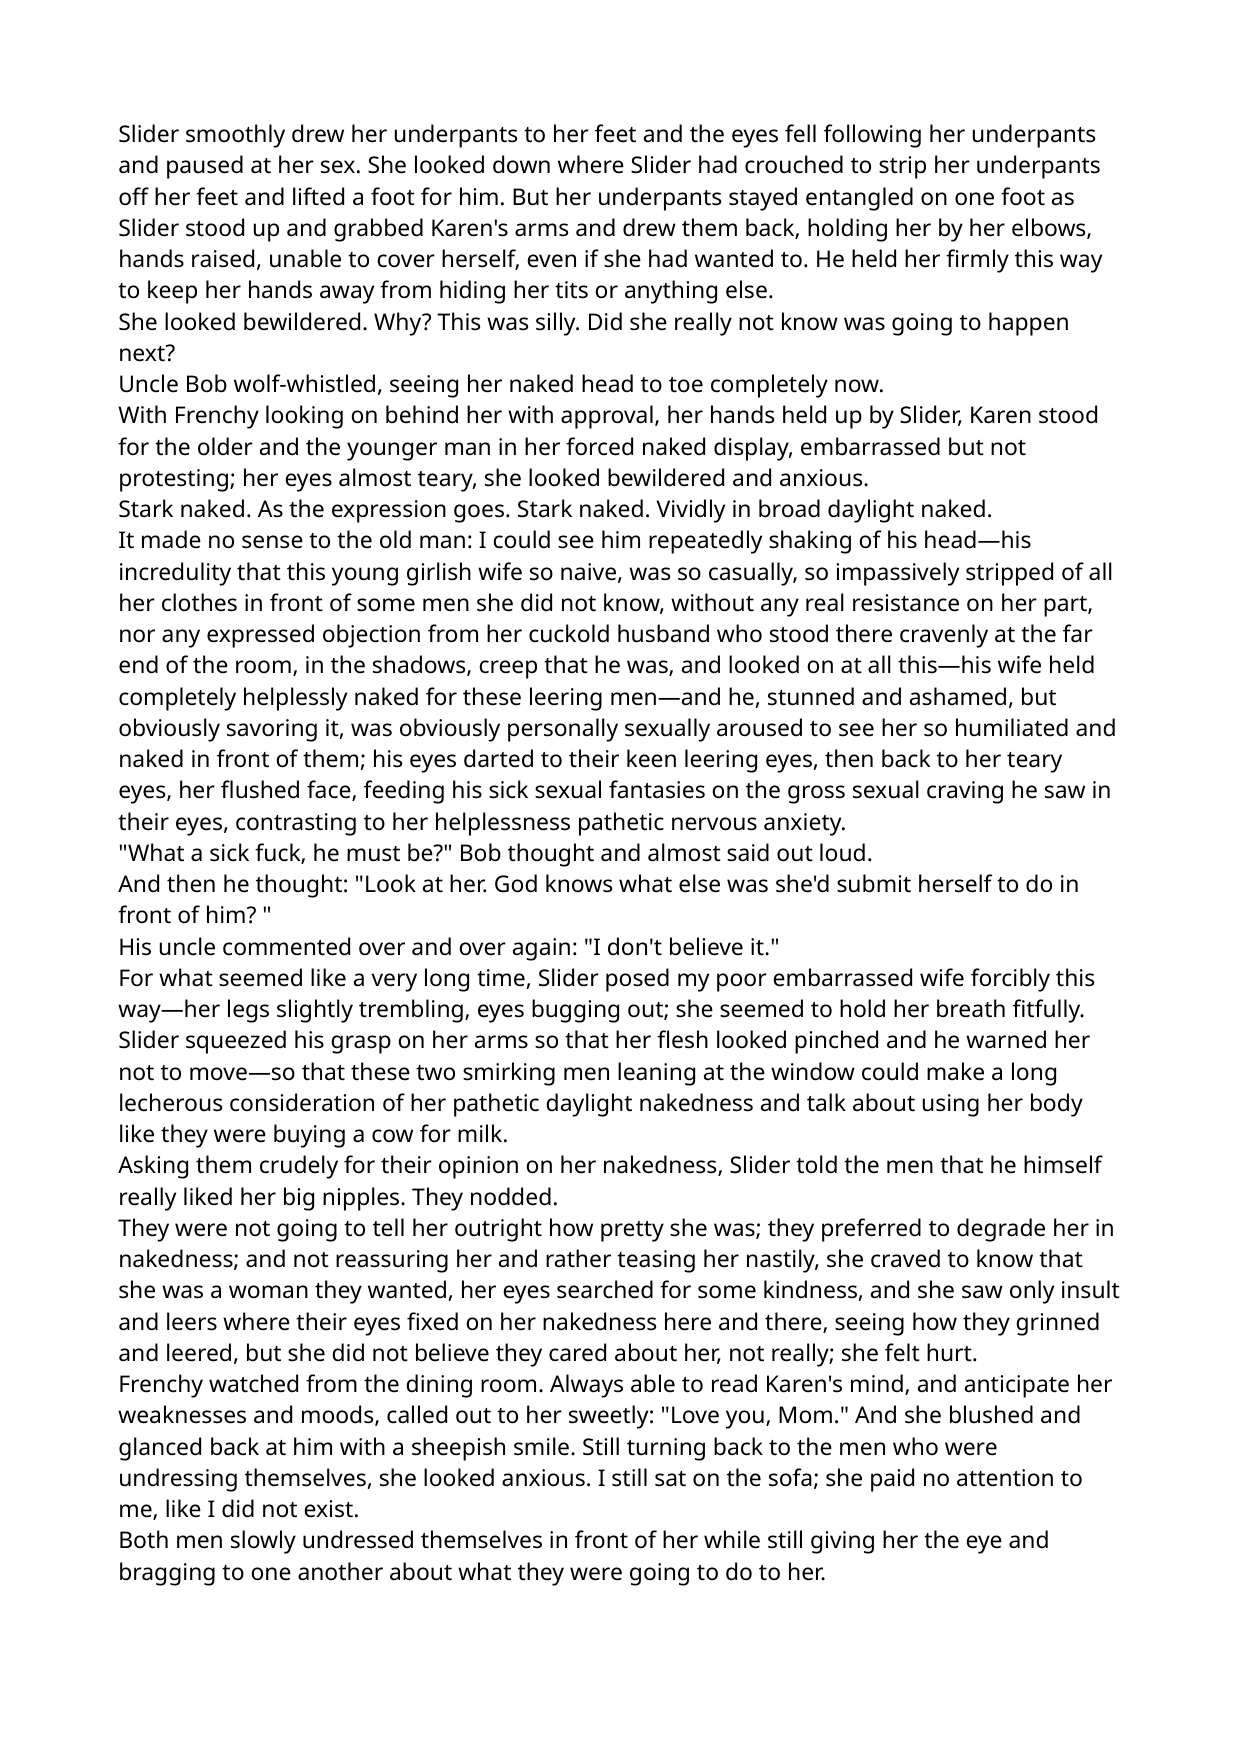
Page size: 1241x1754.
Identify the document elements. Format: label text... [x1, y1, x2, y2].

text Asking them crudely for their opinion on her nakedness, Slider told the men that he himself really liked her big nipples. They nodded. [118, 1149, 1122, 1212]
text They were not going to tell her outright how pretty she was; they preferred to degrade her in nakedness; and not reassuring her and rather teasing her nastily, she craved to know that she was a woman they wanted, her eyes searched for some kindness, and she saw only insult and leers where their eyes fixed on her nakedness here and there, seeing how they grinned and leered, but she did not believe they cared about her, not really; she felt hurt. [118, 1212, 1122, 1368]
text "What a sick fuck, he must be?" Bob thought and almost said out loud. [118, 837, 1122, 868]
text And then he thought: "Look at her. God knows what else was she'd submit herself to do in front of him? " [118, 868, 1122, 931]
text With Frenchy looking on behind her with approval, her hands held up by Slider, Karen stood for the older and the younger man in her forced naked display, embarrassed but not protesting; her eyes almost teary, she looked bewildered and anxious. [118, 399, 1122, 493]
text Uncle Bob wolf-whistled, seeing her naked head to toe completely now. [118, 368, 1122, 399]
text Both men slowly undressed themselves in front of her while still giving her the eye and bragging to one another about what they were going to do to her. [118, 1524, 1122, 1587]
text His uncle commented over and over again: "I don't believe it." [118, 931, 1122, 962]
text She looked bewildered. Why? This was silly. Did she really not know was going to happen next? [118, 306, 1122, 368]
text Stark naked. As the expression goes. Stark naked. Vividly in broad daylight naked. [118, 493, 1122, 524]
text Slider smoothly drew her underpants to her feet and the eyes fell following her underpants and paused at her sex. She looked down where Slider had crouched to strip her underpants off her feet and lifted a foot for him. But her underpants stayed entangled on one foot as Slider stood up and grabbed Karen's arms and drew them back, holding her by her elbows, hands raised, unable to cover herself, even if she had wanted to. He held her firmly this way to keep her hands away from hiding her tits or anything else. [118, 118, 1122, 306]
text Frenchy watched from the dining room. Always able to read Karen's mind, and anticipate her weaknesses and moods, called out to her sweetly: "Love you, Mom." And she blushed and glanced back at him with a sheepish smile. Still turning back to the men who were undressing themselves, she looked anxious. I still sat on the sofa; she paid no attention to me, like I did not exist. [118, 1368, 1122, 1524]
text It made no sense to the old man: I could see him repeatedly shaking of his head—his incredulity that this young girlish wife so naive, was so casually, so impassively stripped of all her clothes in front of some men she did not know, without any real resistance on her part, nor any expressed objection from her cuckold husband who stood there cravenly at the far end of the room, in the shadows, creep that he was, and looked on at all this—his wife held completely helplessly naked for these leering men—and he, stunned and ashamed, but obviously savoring it, was obviously personally sexually aroused to see her so humiliated and naked in front of them; his eyes darted to their keen leering eyes, then back to her teary eyes, her flushed face, feeding his sick sexual fantasies on the gross sexual craving he saw in their eyes, contrasting to her helplessness pathetic nervous anxiety. [118, 524, 1122, 837]
text For what seemed like a very long time, Slider posed my poor embarrassed wife forcibly this way—her legs slightly trembling, eyes bugging out; she seemed to hold her breath fitfully. Slider squeezed his grasp on her arms so that her flesh looked pinched and he warned her not to move—so that these two smirking men leaning at the window could make a long lecherous consideration of her pathetic daylight nakedness and talk about using her body like they were buying a cow for milk. [118, 962, 1122, 1149]
